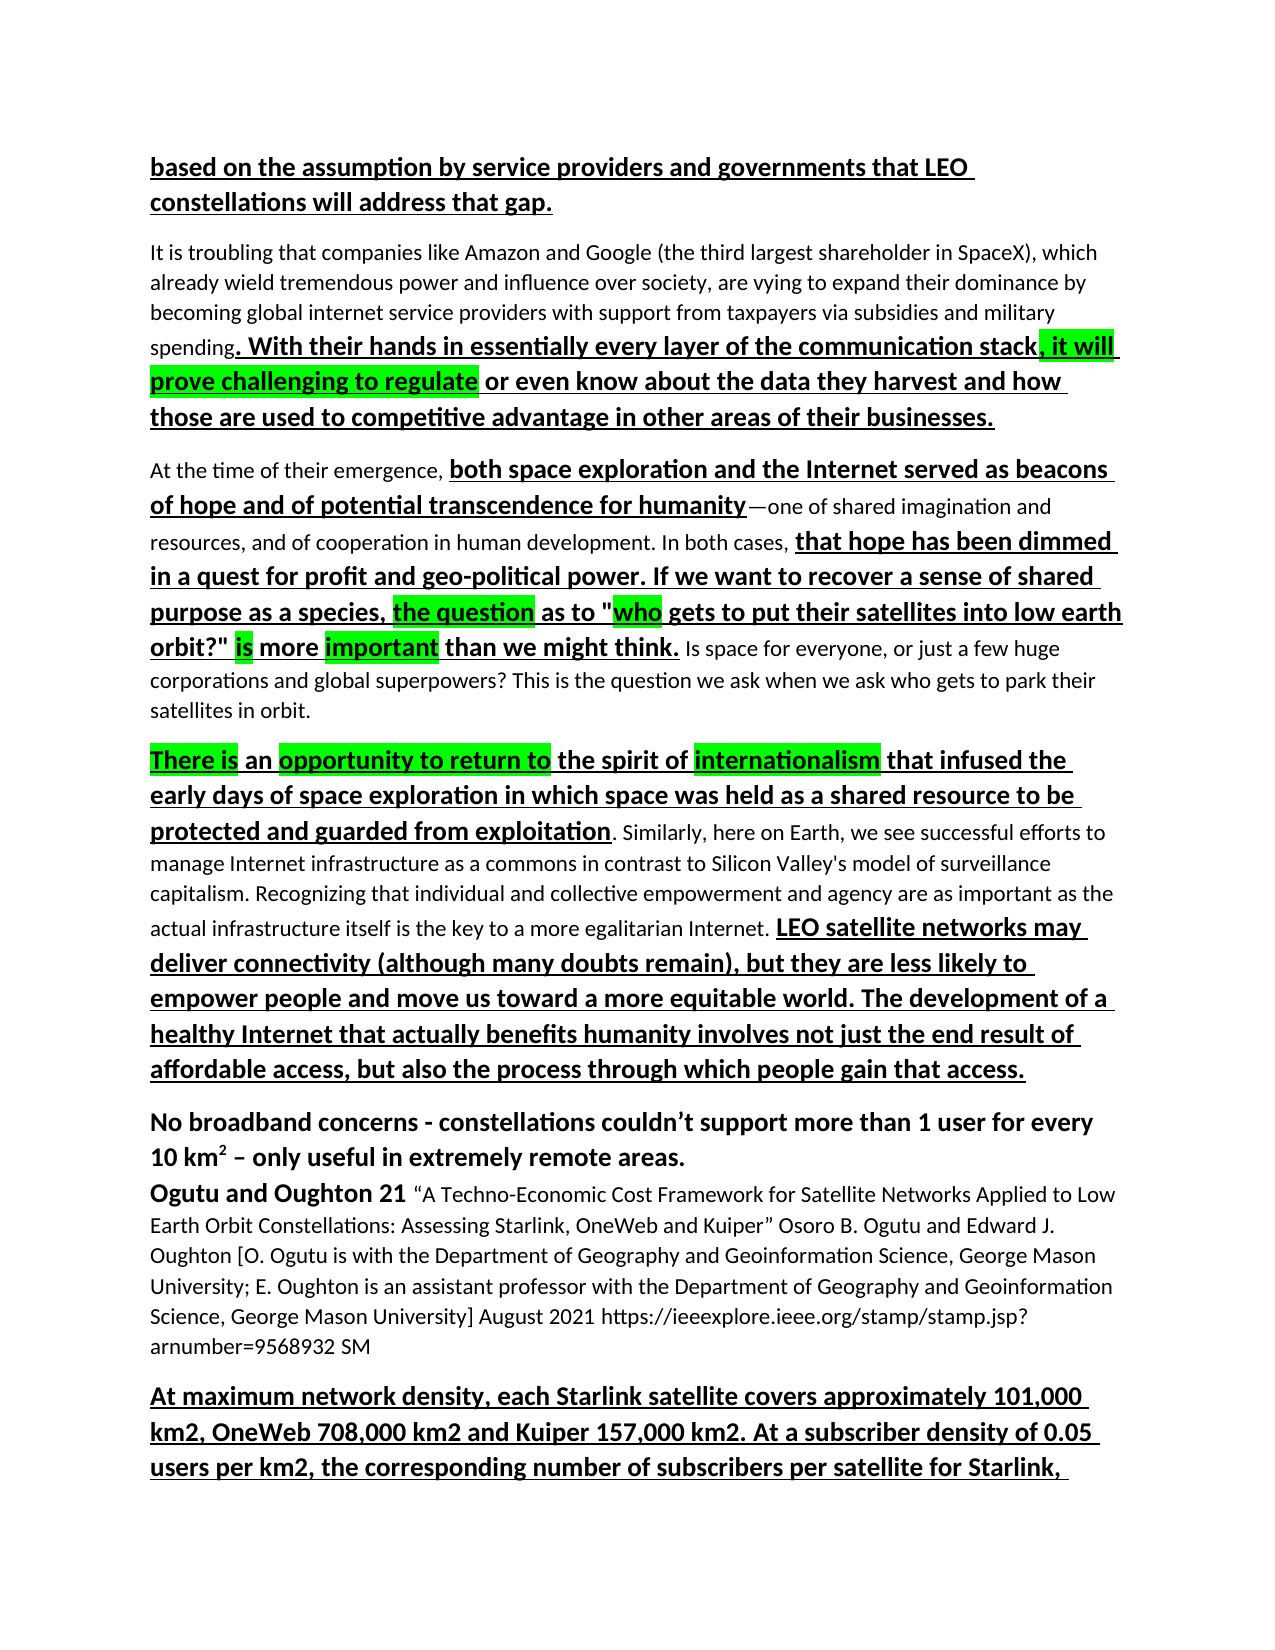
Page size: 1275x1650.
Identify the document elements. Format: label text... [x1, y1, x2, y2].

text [150, 150, 1125, 219]
text Ogutu and Oughton 21 “A Techno-Economic Cost Framework for Satellite Networks Applied to Low Earth Orbit Constellations: Assessing Starlink, OneWeb and Kuiper” Osoro B. Ogutu and Edward J. Oughton [O. Ogutu is with the Department of Geography and Geoinformation Science, George Mason University; E. Oughton is an assistant professor with the Department of Geography and Geoinformation Science, George Mason University] August 2021 https://ieeexplore.ieee.org/stamp/stamp.jsp?arnumber=9568932 SM [150, 1176, 1125, 1360]
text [150, 1379, 1125, 1483]
text It is troubling that companies like Amazon and Google (the third largest shareholder in SpaceX), which already wield tremendous power and influence over society, are vying to expand their dominance by becoming global internet service providers with support from taxpayers via subsidies and military spending. With their hands in essentially every layer of the communication stack, it will prove challenging to regulate or even know about the data they harvest and how those are used to competitive advantage in other areas of their businesses. [150, 238, 1125, 433]
text At the time of their emergence, both space exploration and the Internet served as beacons of hope and of potential transcendence for humanity—one of shared imagination and resources, and of cooperation in human development. In both cases, that hope has been dimmed in a quest for profit and geo-political power. If we want to recover a sense of shared purpose as a species, the question as to "who gets to put their satellites into low earth orbit?" is more important than we might think. Is space for everyone, or just a few huge corporations and global superpowers? This is the question we ask when we ask who gets to park their satellites in orbit. [150, 452, 1125, 724]
text There is an opportunity to return to the spirit of internationalism that infused the early days of space exploration in which space was held as a shared resource to be protected and guarded from exploitation. Similarly, here on Earth, we see successful efforts to manage Internet infrastructure as a commons in contrast to Silicon Valley's model of surveillance capitalism. Recognizing that individual and collective empowerment and agency are as important as the actual infrastructure itself is the key to a more egalitarian Internet. LEO satellite networks may deliver connectivity (although many doubts remain), but they are less likely to empower people and move us toward a more equitable world. The development of a healthy Internet that actually benefits humanity involves not just the end result of affordable access, but also the process through which people gain that access. [150, 743, 1125, 1086]
subtitle No broadband concerns - constellations couldn’t support more than 1 user for every 10 km2 – only useful in extremely remote areas. [150, 1105, 1125, 1174]
